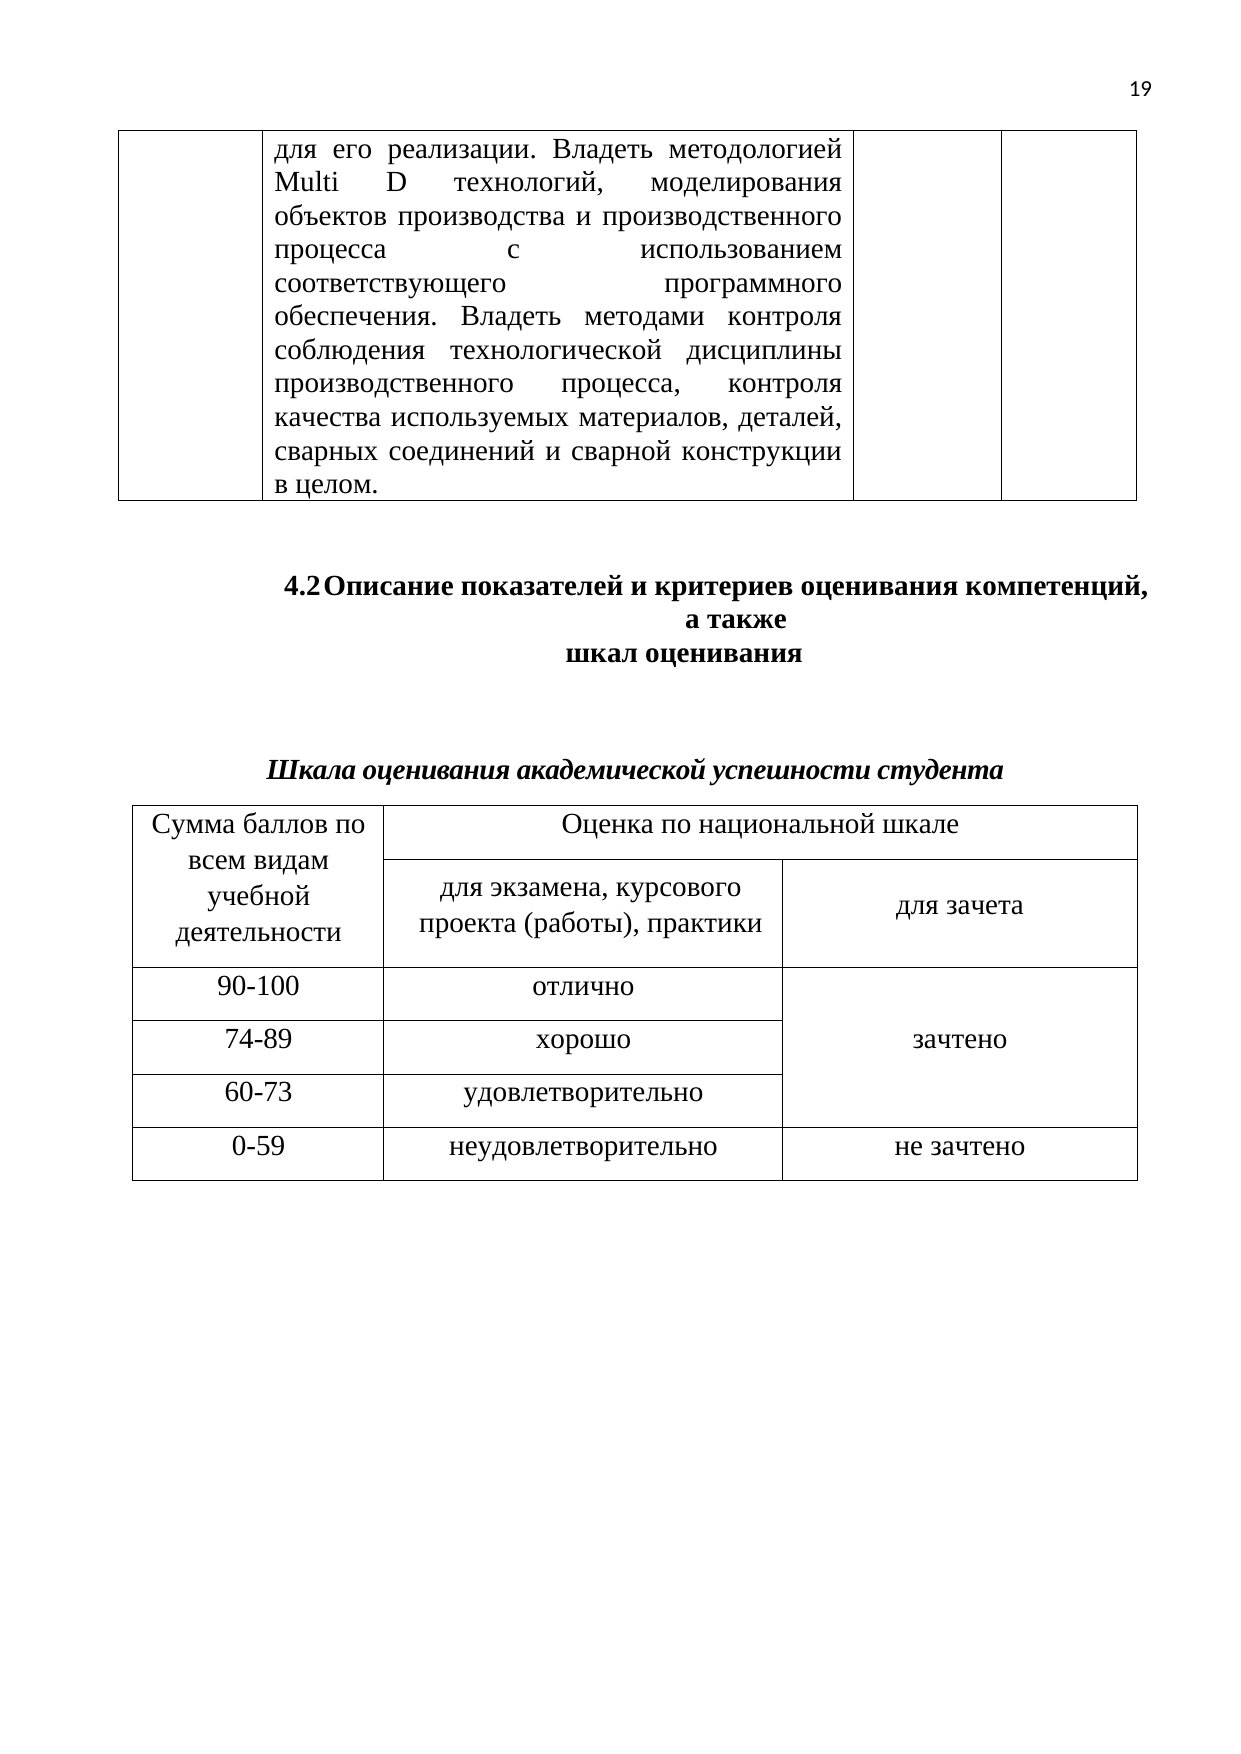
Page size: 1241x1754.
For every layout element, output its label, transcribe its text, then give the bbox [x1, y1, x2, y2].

table_cell для экзамена, курсового проекта (работы), практики [384, 860, 782, 967]
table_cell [119, 131, 262, 500]
table_cell [854, 131, 1001, 500]
text Шкала оценивания академической успешности студента [118, 752, 1152, 786]
table_cell 60-73 [133, 1075, 383, 1127]
table_cell не зачтено [783, 1128, 1137, 1180]
table_cell зачтено [783, 968, 1137, 1127]
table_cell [1002, 131, 1136, 500]
table_header Сумма баллов по всем видам учебной деятельности [133, 806, 383, 967]
text шкал оценивания [216, 635, 1152, 668]
table_cell для зачета [783, 860, 1137, 967]
table_cell удовлетворительно [384, 1075, 782, 1127]
table_cell 74-89 [133, 1021, 383, 1073]
table_cell неудовлетворительно [384, 1128, 782, 1180]
list Описание показателей и критериев оценивания компетенций, а также [281, 568, 1152, 635]
table_cell 90-100 [133, 968, 383, 1020]
table_cell хорошо [384, 1021, 782, 1073]
table_cell 0-59 [133, 1128, 383, 1180]
table_header Оценка по национальной шкале [384, 806, 1137, 858]
table_cell отлично [384, 968, 782, 1020]
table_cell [263, 131, 853, 500]
